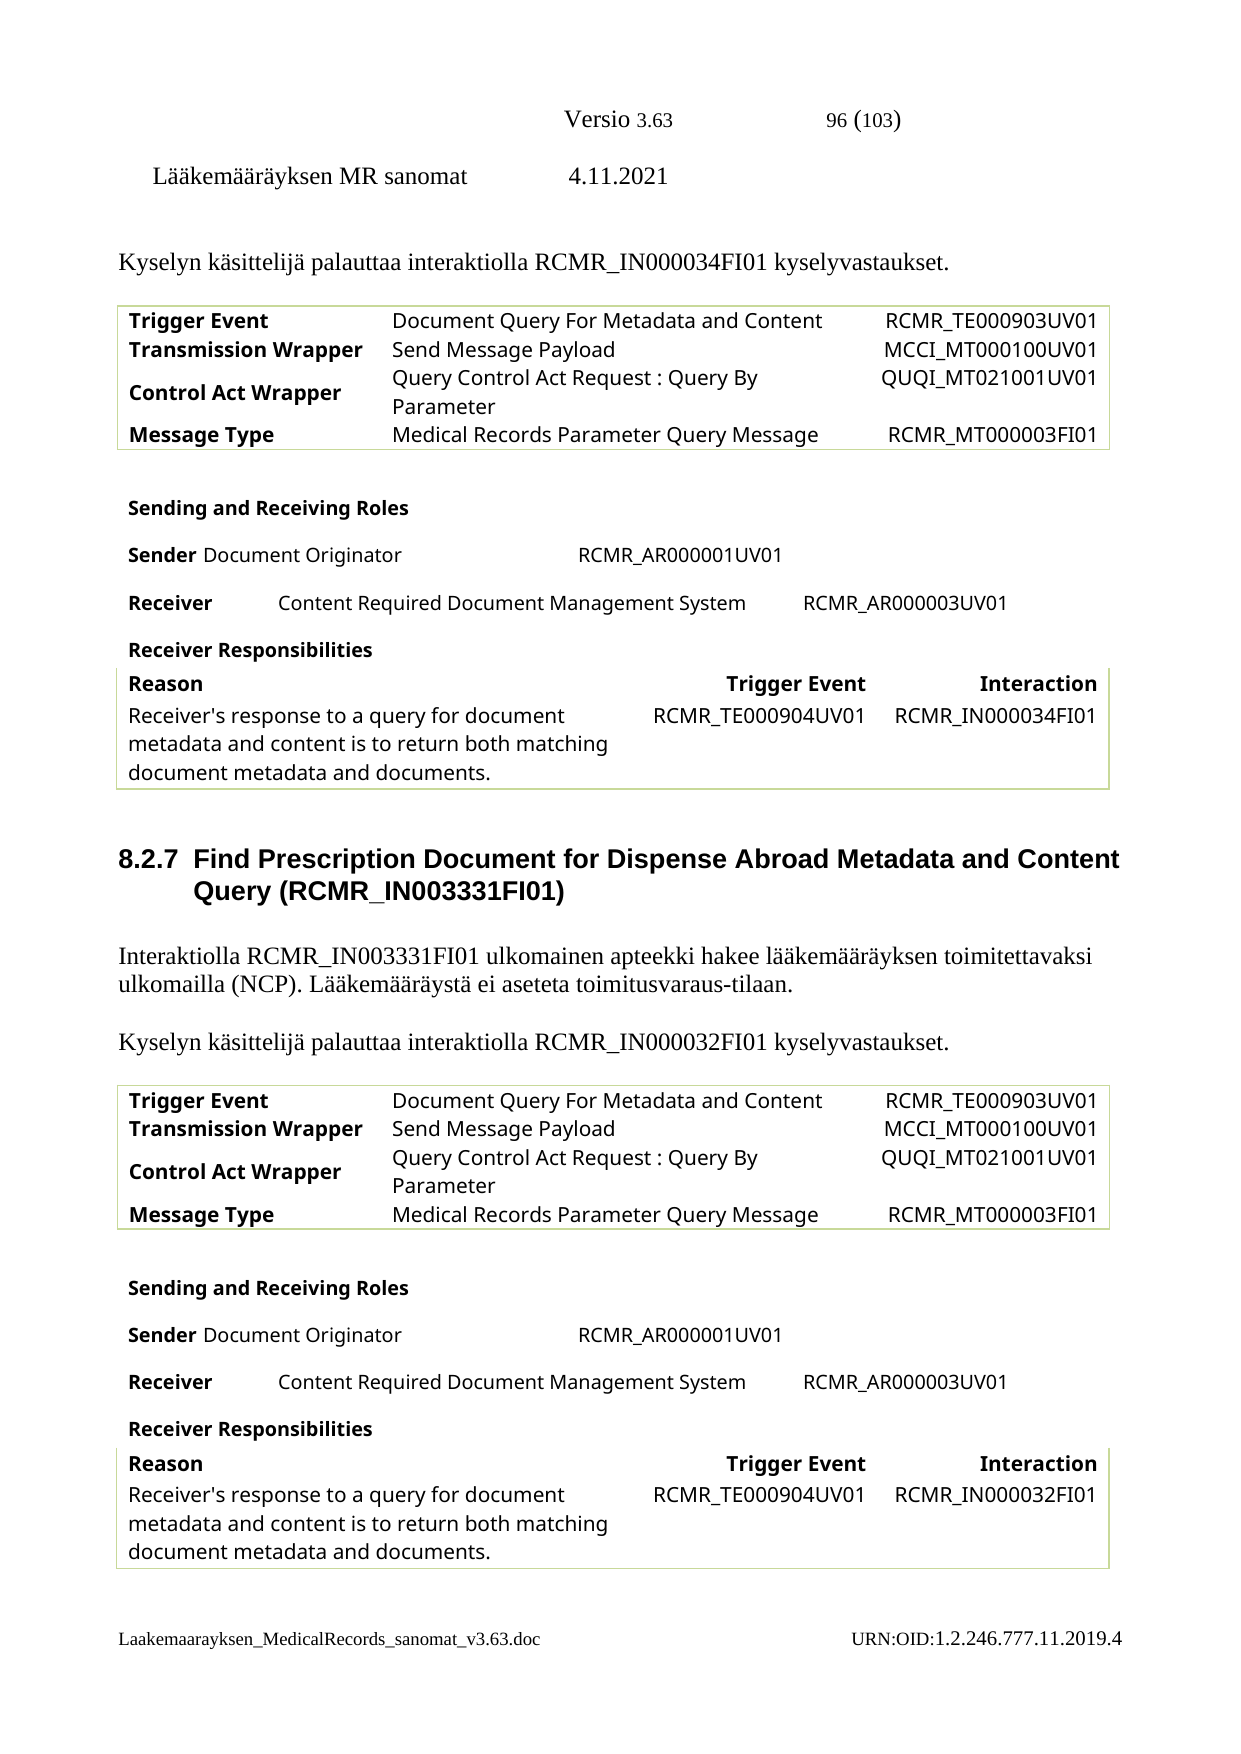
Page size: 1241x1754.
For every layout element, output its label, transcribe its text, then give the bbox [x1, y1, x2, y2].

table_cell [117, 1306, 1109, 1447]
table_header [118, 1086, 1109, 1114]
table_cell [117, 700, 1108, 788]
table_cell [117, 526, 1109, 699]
text Kyselyn käsittelijä palauttaa interaktiolla RCMR_IN000034FI01 kyselyvastaukset. [118, 247, 1122, 276]
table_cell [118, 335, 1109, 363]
text Kyselyn käsittelijä palauttaa interaktiolla RCMR_IN000032FI01 kyselyvastaukset. [118, 1027, 1122, 1056]
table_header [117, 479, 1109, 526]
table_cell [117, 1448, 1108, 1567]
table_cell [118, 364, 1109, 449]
list Find Prescription Document for Dispense Abroad Metadata and Content Query (RCMR_IN003331FI01) [118, 843, 1122, 906]
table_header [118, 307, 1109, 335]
text Interaktiolla RCMR_IN003331FI01 ulkomainen apteekki hakee lääkemääräyksen toimitettavaksi ulkomailla (NCP). Lääkemääräystä ei aseteta toimitusvaraus-tilaan. [118, 941, 1122, 998]
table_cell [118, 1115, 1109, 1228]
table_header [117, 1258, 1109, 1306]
